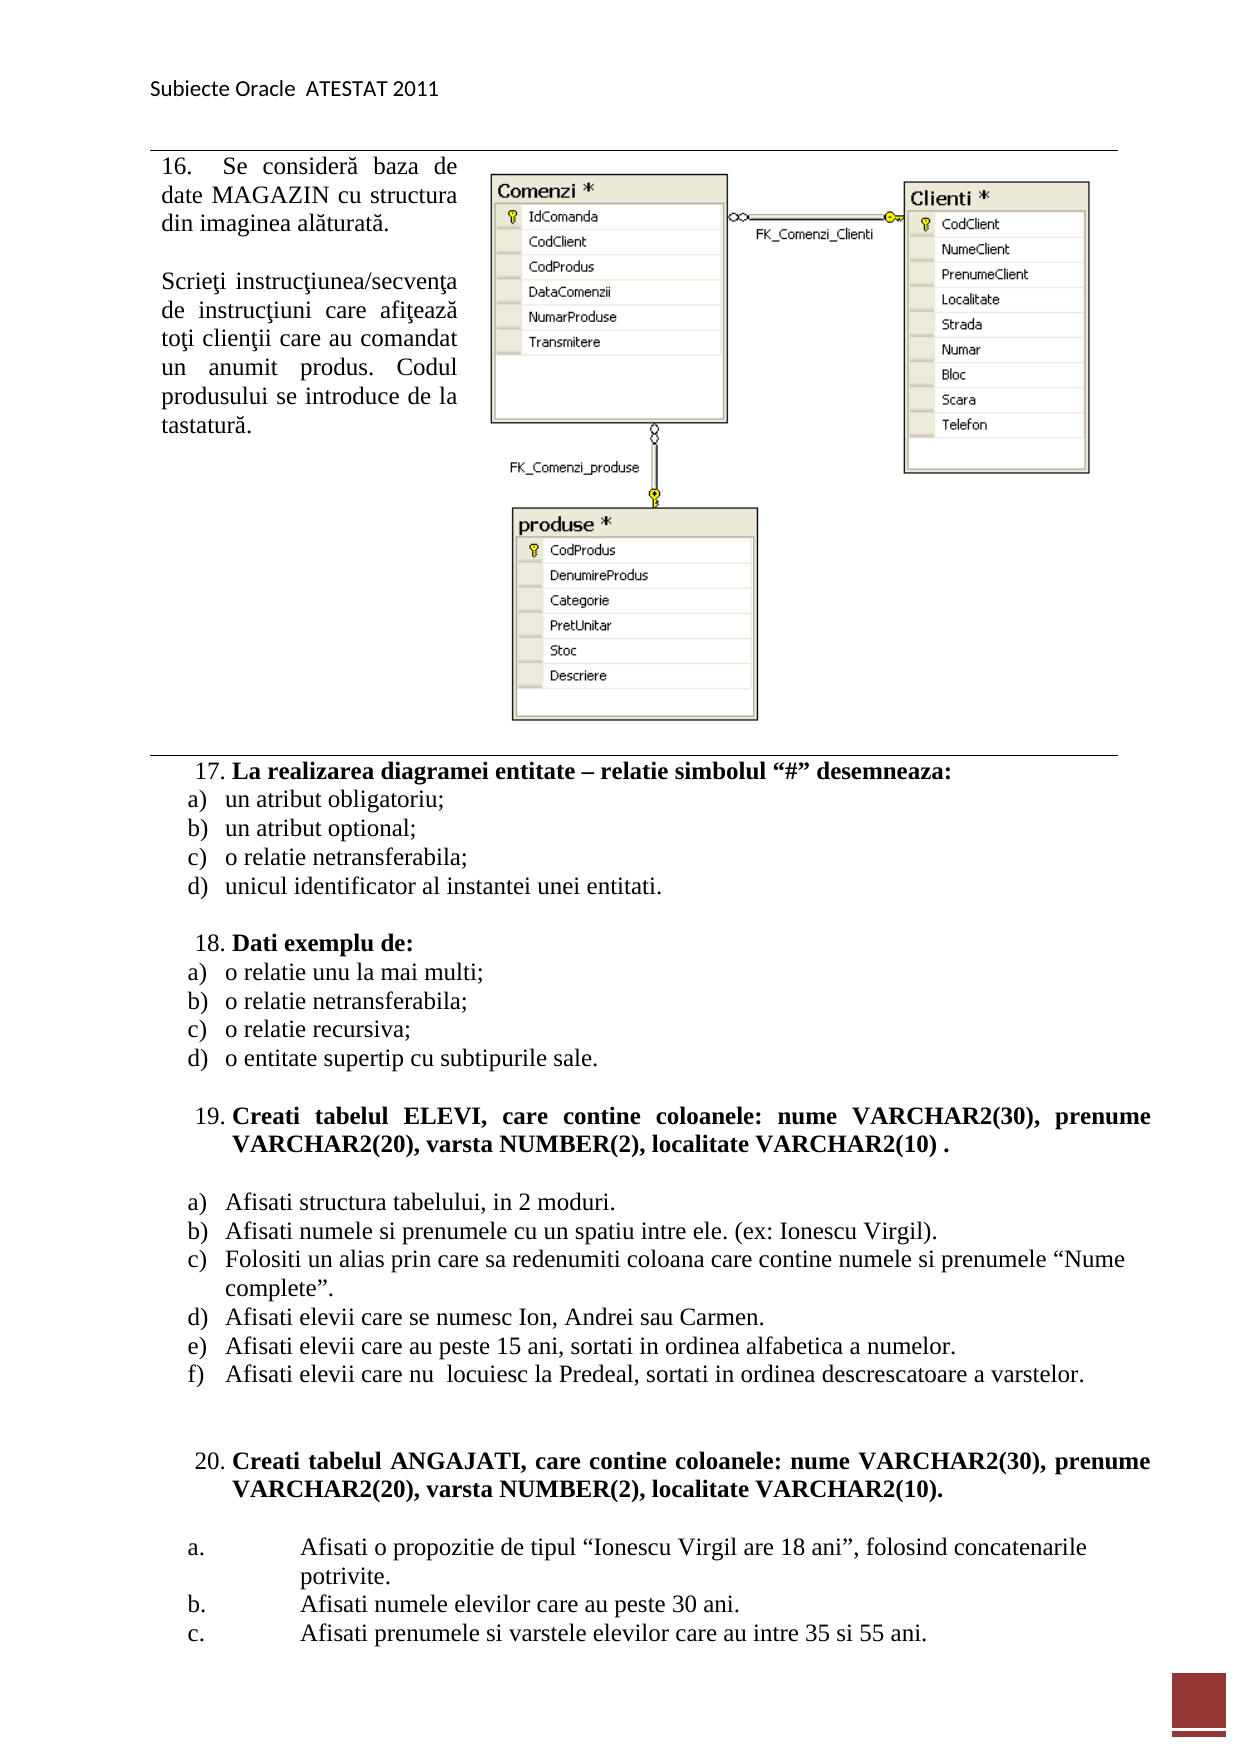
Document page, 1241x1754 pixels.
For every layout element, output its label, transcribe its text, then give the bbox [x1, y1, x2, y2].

list un atribut optional; [187, 813, 1152, 842]
list Afisati numele si prenumele cu un spatiu intre ele. (ex: Ionescu Virgil). [187, 1216, 1152, 1244]
list Afisati prenumele si varstele elevilor care au intre 35 si 55 ani. [187, 1618, 1152, 1647]
list Afisati o propozitie de tipul “Ionescu Virgil are 18 ani”, folosind concatenarile potrivite. [187, 1532, 1152, 1589]
list Creati tabelul ANGAJATI, care contine coloanele: nume VARCHAR2(30), prenume VARCHAR2(20), varsta NUMBER(2), localitate VARCHAR2(10). [194, 1446, 1152, 1503]
table_cell [469, 151, 1117, 755]
list Afisati numele elevilor care au peste 30 ani. [187, 1589, 1152, 1618]
list Afisati elevii care nu locuiesc la Predeal, sortati in ordinea descrescatoare a varstelor. [187, 1359, 1152, 1388]
list Folositi un alias prin care sa redenumiti coloana care contine numele si prenumele “Nume complete”. [187, 1244, 1152, 1302]
list o relatie recursiva; [187, 1014, 1152, 1043]
list Afisati elevii care au peste 15 ani, sortati in ordinea alfabetica a numelor. [187, 1331, 1152, 1359]
list Afisati structura tabelului, in 2 moduri. [187, 1187, 1152, 1216]
picture [482, 164, 1105, 724]
list o relatie netransferabila; [187, 842, 1152, 871]
list unicul identificator al instantei unei entitati. [187, 871, 1152, 899]
list un atribut obligatoriu; [187, 784, 1152, 813]
list La realizarea diagramei entitate – relatie simbolul “#” desemneaza: [194, 756, 1152, 784]
list o relatie unu la mai multi; [187, 957, 1152, 986]
list Dati exemplu de: [194, 928, 1152, 957]
list o relatie netransferabila; [187, 986, 1152, 1014]
list Afisati elevii care se numesc Ion, Andrei sau Carmen. [187, 1302, 1152, 1331]
list Creati tabelul ELEVI, care contine coloanele: nume VARCHAR2(30), prenume VARCHAR2(20), varsta NUMBER(2), localitate VARCHAR2(10) . [194, 1101, 1152, 1158]
list o entitate supertip cu subtipurile sale. [187, 1043, 1152, 1072]
table_cell 16. Se consideră baza de date MAGAZIN cu structura din imaginea alăturată. Scrieţi instrucţiunea/secvenţa de instrucţiuni care afiţează toţi clienţii care au comandat un anumit produs. Codul produsului se introduce de la tastatură. [150, 151, 469, 755]
